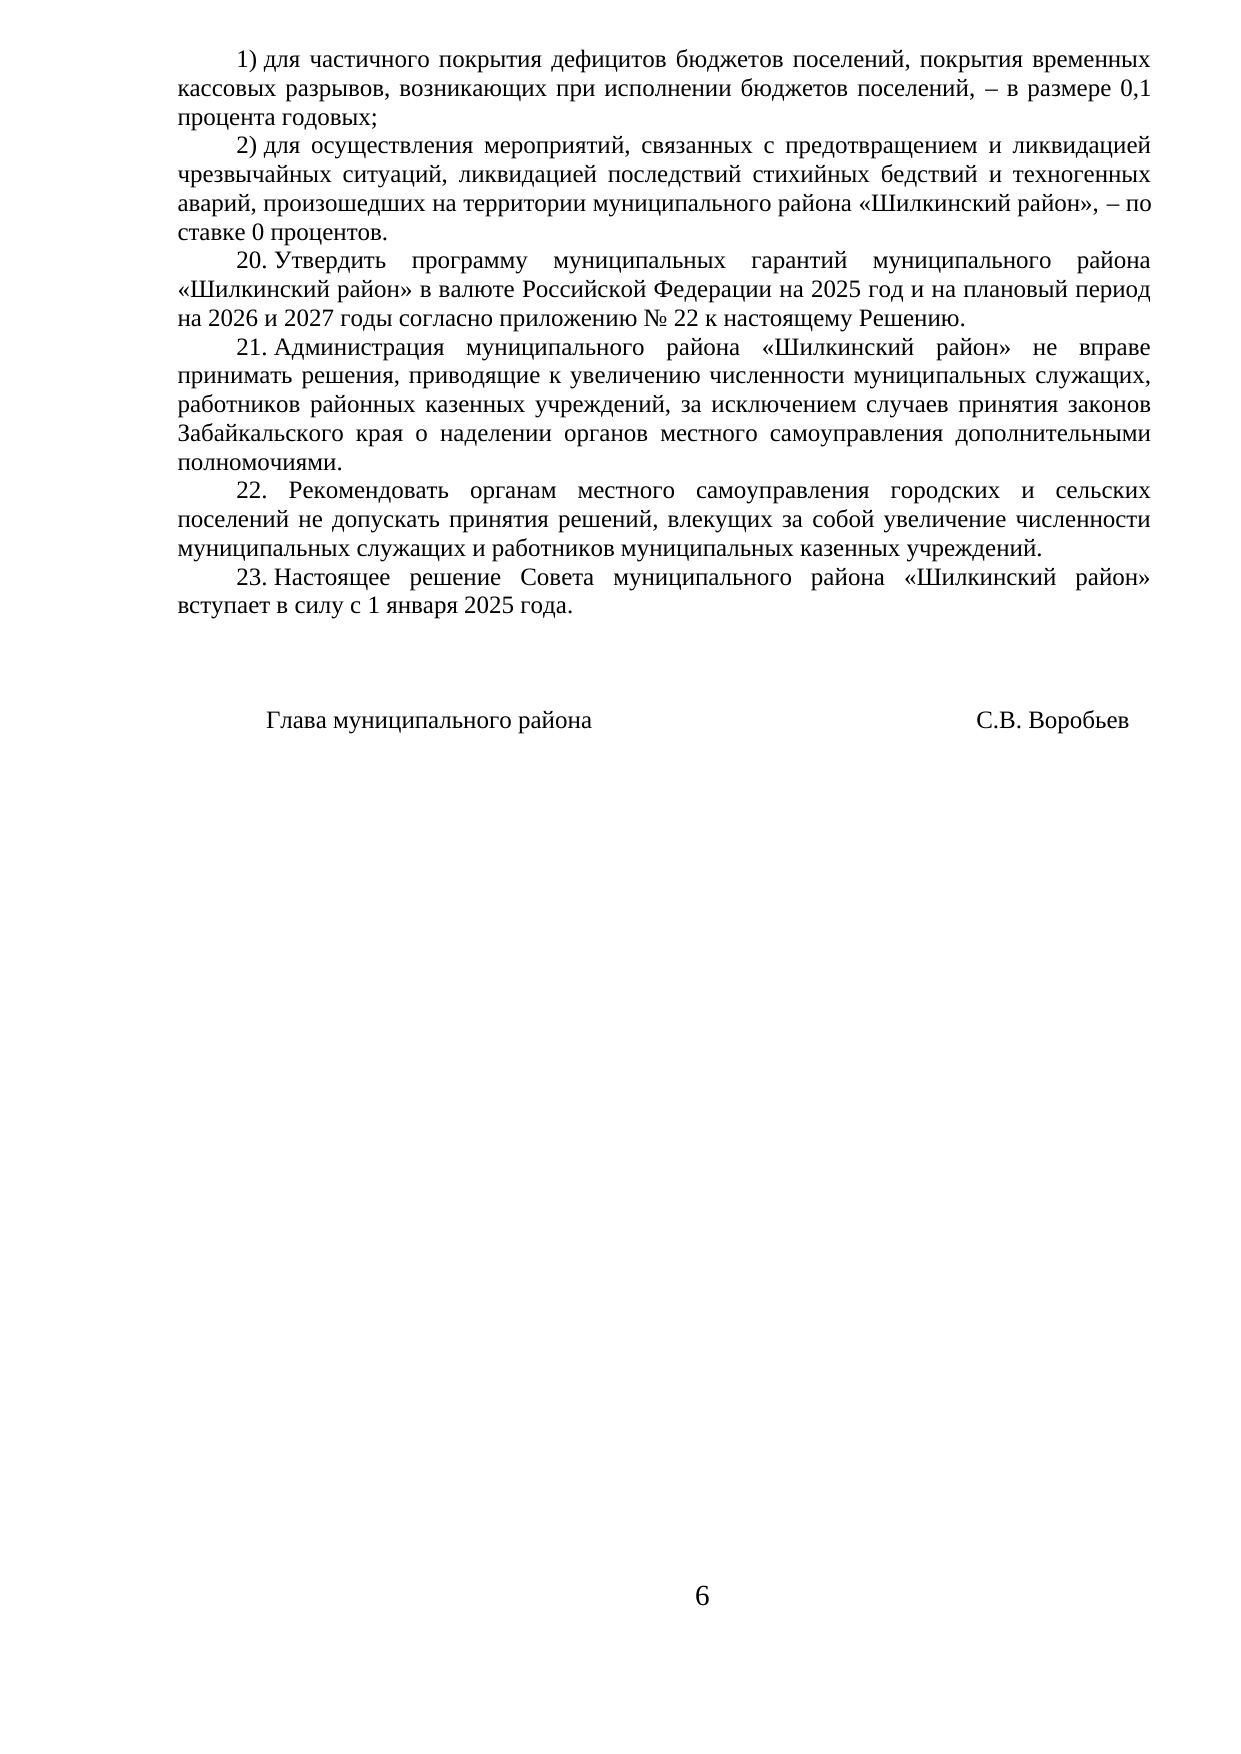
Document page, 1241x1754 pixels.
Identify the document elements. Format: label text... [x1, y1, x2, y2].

text 23. Настоящее решение Совета муниципального района «Шилкинский район» вступает в силу с 1 января 2025 года. [177, 562, 1152, 619]
text 2) для осуществления мероприятий, связанных с предотвращением и ликвидацией чрезвычайных ситуаций, ликвидацией последствий стихийных бедствий и техногенных аварий, произошедших на территории муниципального района «Шилкинский район», – по ставке 0 процентов. [177, 131, 1152, 246]
text Глава муниципального района С.В. Воробьев [207, 706, 1152, 734]
text 20. Утвердить программу муниципальных гарантий муниципального района «Шилкинский район» в валюте Российской Федерации на 2025 год и на плановый период на 2026 и 2027 годы согласно приложению № 22 к настоящему Решению. [177, 246, 1152, 332]
text 21. Администрация муниципального района «Шилкинский район» не вправе принимать решения, приводящие к увеличению численности муниципальных служащих, работников районных казенных учреждений, за исключением случаев принятия законов Забайкальского края о наделении органов местного самоуправления дополнительными полномочиями. [177, 332, 1152, 476]
text 1) для частичного покрытия дефицитов бюджетов поселений, покрытия временных кассовых разрывов, возникающих при исполнении бюджетов поселений, – в размере 0,1 процента годовых; [177, 44, 1152, 131]
text 22. Рекомендовать органам местного самоуправления городских и сельских поселений не допускать принятия решений, влекущих за собой увеличение численности муниципальных служащих и работников муниципальных казенных учреждений. [177, 476, 1152, 562]
